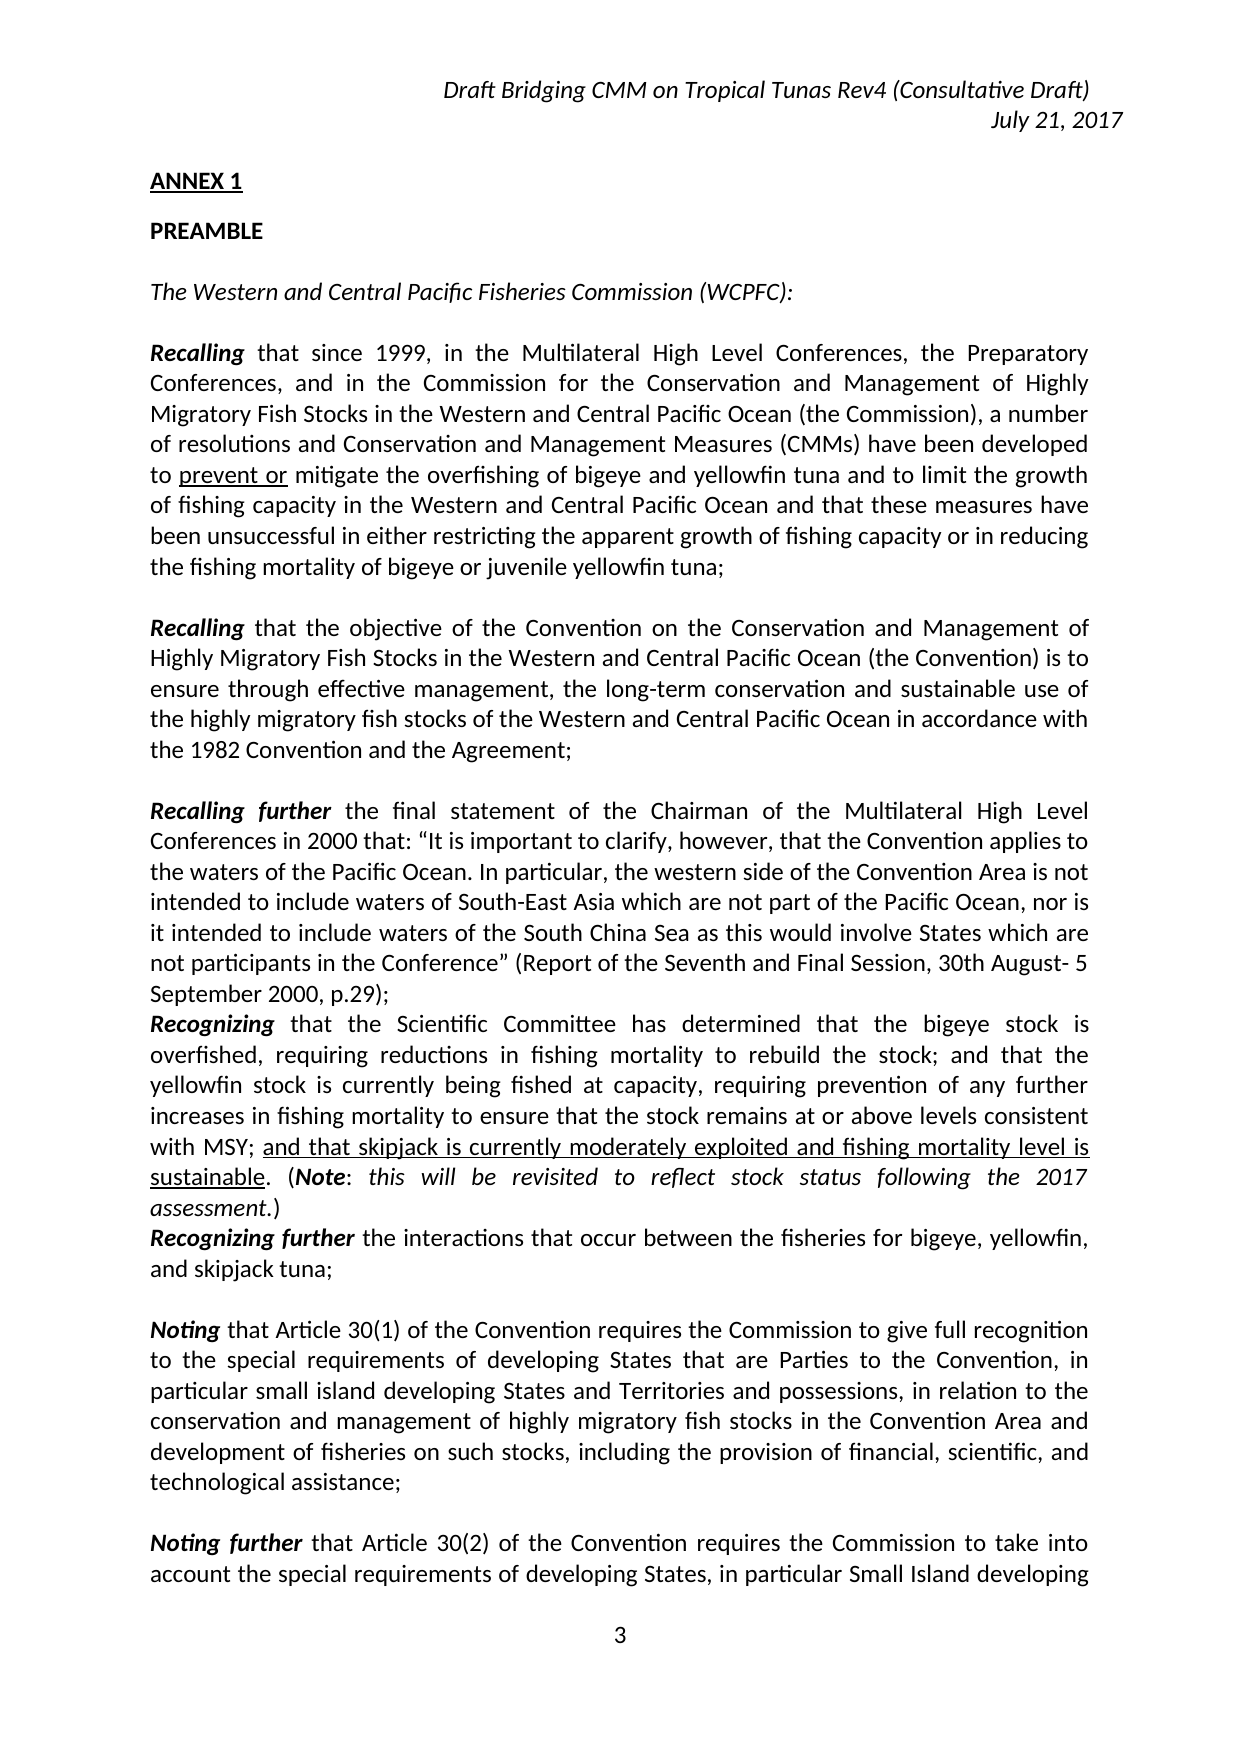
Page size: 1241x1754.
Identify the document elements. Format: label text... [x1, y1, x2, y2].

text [150, 1527, 1090, 1588]
text PREAMBLE [150, 215, 1090, 246]
text Recalling further the final statement of the Chairman of the Multilateral High Level Conferences in 2000 that: “It is important to clarify, however, that the Convention applies to the waters of the Pacific Ocean. In particular, the western side of the Convention Area is not intended to include waters of South-East Asia which are not part of the Pacific Ocean, nor is it intended to include waters of the South China Sea as this would involve States which are not participants in the Conference” (Report of the Seventh and Final Session, 30th August- 5 September 2000, p.29); [150, 795, 1090, 1008]
text Recognizing further the interactions that occur between the fisheries for bigeye, yellowfin, and skipjack tuna; [150, 1222, 1090, 1283]
text ANNEX 1 [150, 165, 1090, 196]
text Noting that Article 30(1) of the Convention requires the Commission to give full recognition to the special requirements of developing States that are Parties to the Convention, in particular small island developing States and Territories and possessions, in relation to the conservation and management of highly migratory fish stocks in the Convention Area and development of fisheries on such stocks, including the provision of financial, scientific, and technological assistance; [150, 1314, 1090, 1497]
text The Western and Central Pacific Fisheries Commission (WCPFC): [150, 276, 1090, 307]
text Recalling that the objective of the Convention on the Conservation and Management of Highly Migratory Fish Stocks in the Western and Central Pacific Ocean (the Convention) is to ensure through effective management, the long-term conservation and sustainable use of the highly migratory fish stocks of the Western and Central Pacific Ocean in accordance with the 1982 Convention and the Agreement; [150, 612, 1090, 764]
text Recalling that since 1999, in the Multilateral High Level Conferences, the Preparatory Conferences, and in the Commission for the Conservation and Management of Highly Migratory Fish Stocks in the Western and Central Pacific Ocean (the Commission), a number of resolutions and Conservation and Management Measures (CMMs) have been developed to prevent or mitigate the overfishing of bigeye and yellowfin tuna and to limit the growth of fishing capacity in the Western and Central Pacific Ocean and that these measures have been unsuccessful in either restricting the apparent growth of fishing capacity or in reducing the fishing mortality of bigeye or juvenile yellowfin tuna; [150, 337, 1090, 581]
text Recognizing that the Scientific Committee has determined that the bigeye stock is overfished, requiring reductions in fishing mortality to rebuild the stock; and that the yellowfin stock is currently being fished at capacity, requiring prevention of any further increases in fishing mortality to ensure that the stock remains at or above levels consistent with MSY; and that skipjack is currently moderately exploited and fishing mortality level is sustainable. (Note: this will be revisited to reflect stock status following the 2017 assessment.) [150, 1008, 1090, 1222]
